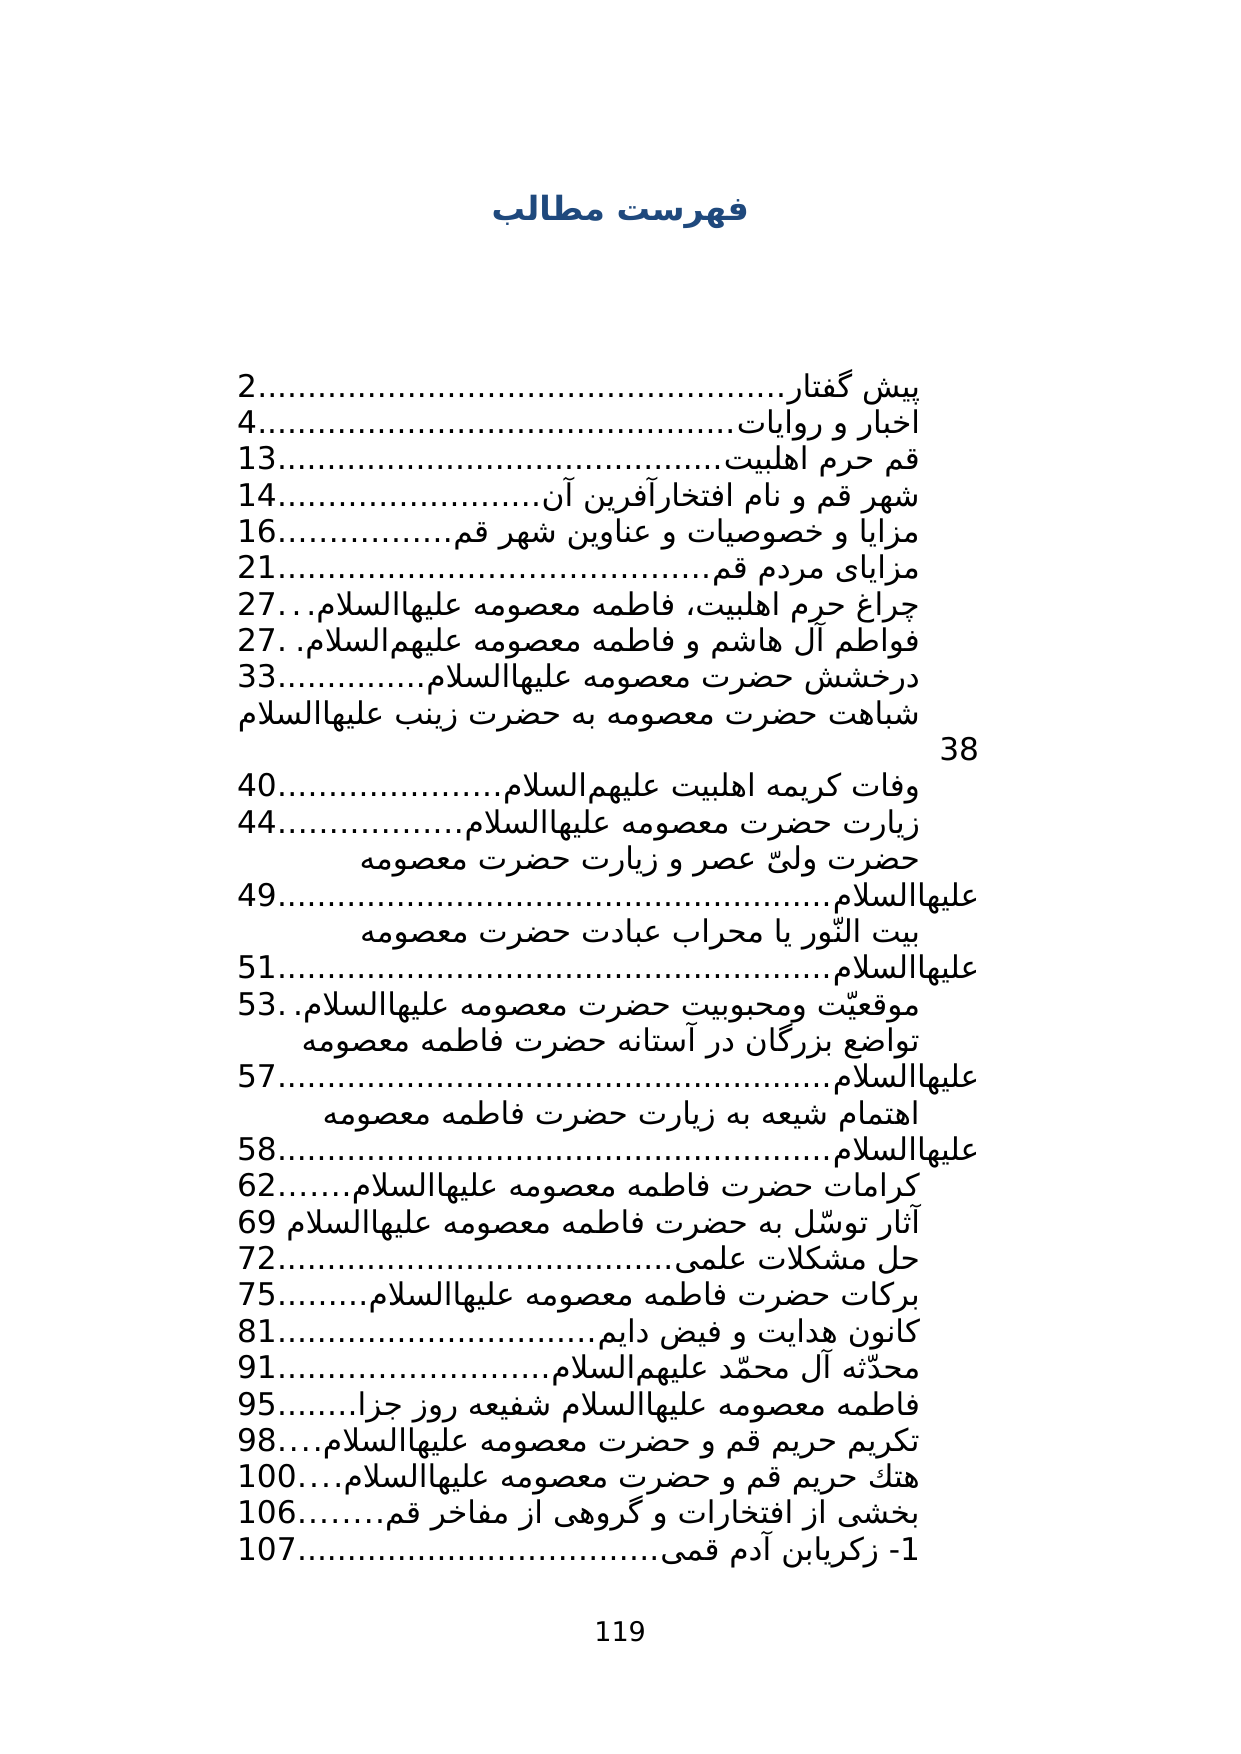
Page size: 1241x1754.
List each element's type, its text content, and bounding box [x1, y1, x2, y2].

subtitle فهرست مطالب [236, 190, 1004, 228]
